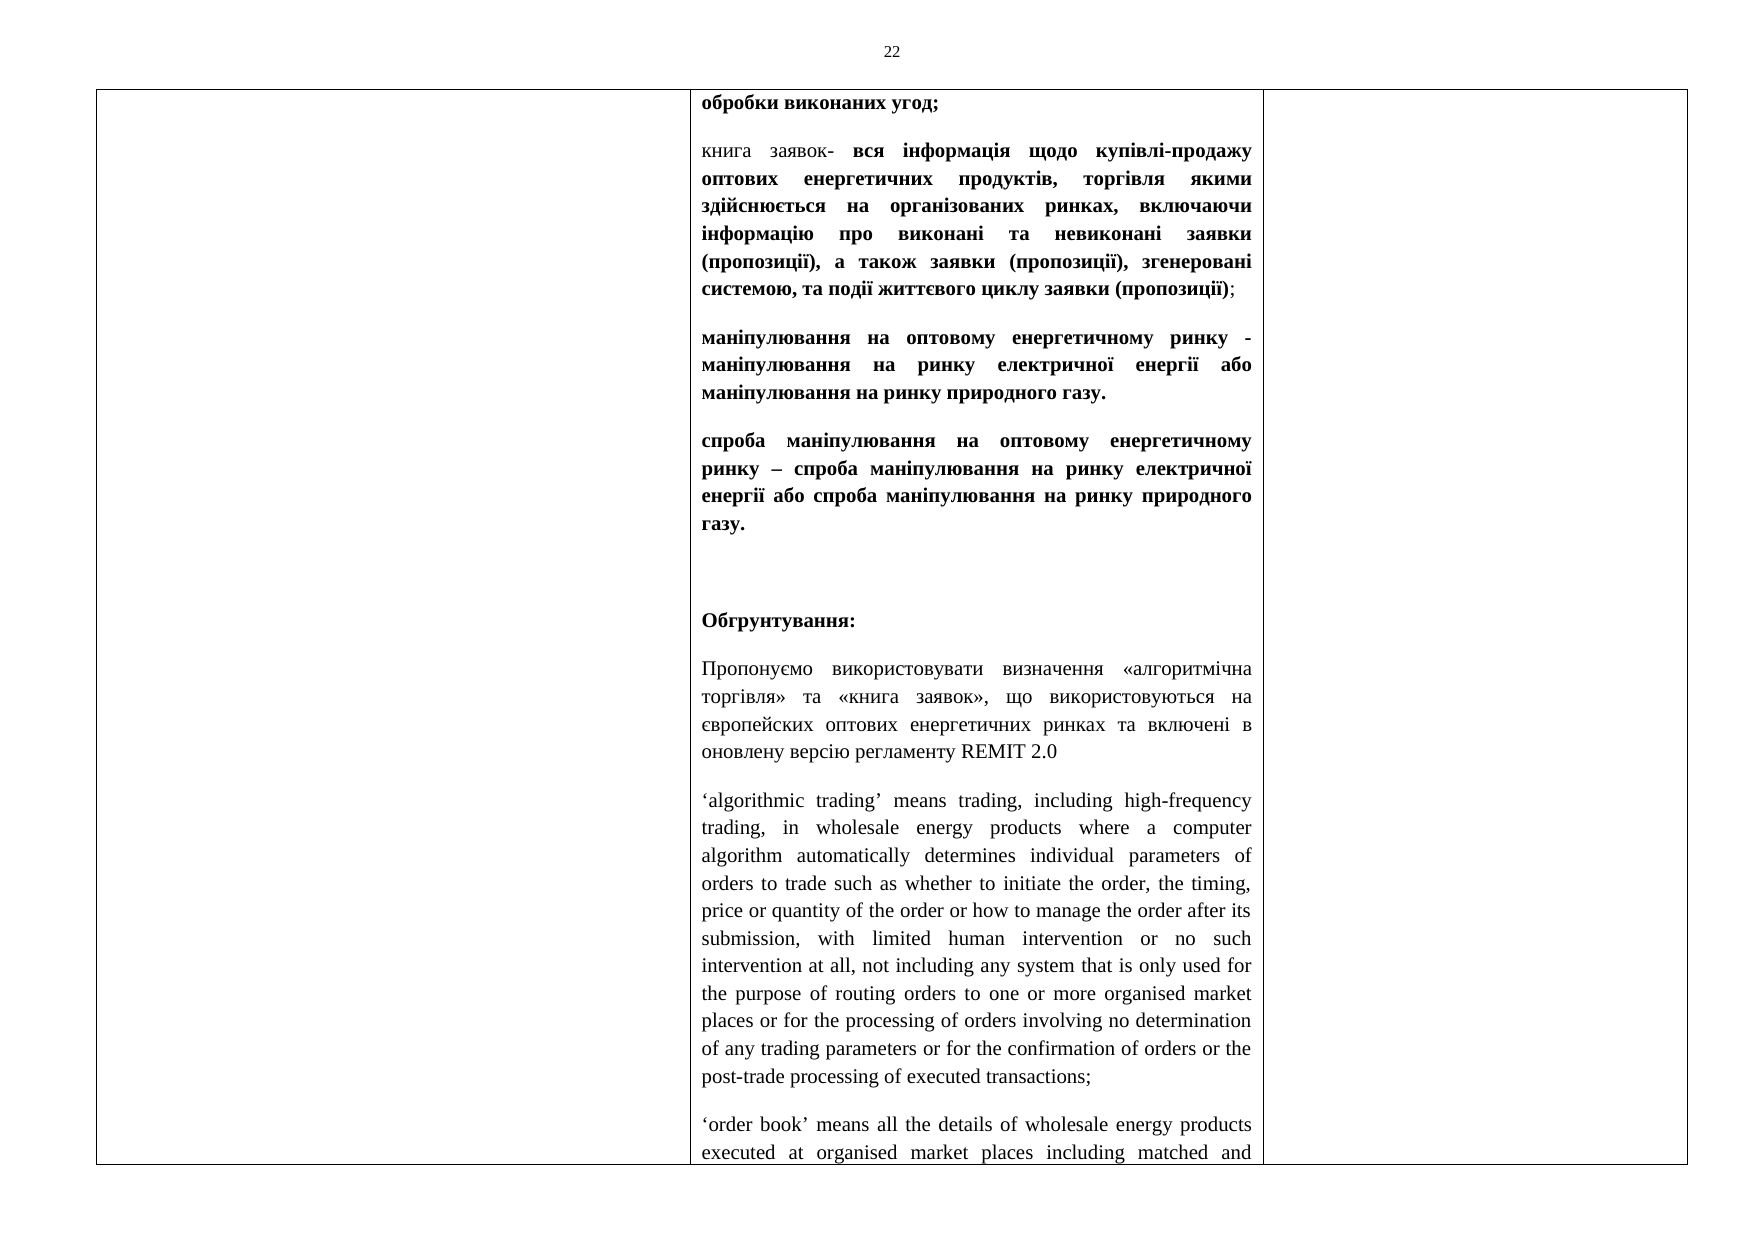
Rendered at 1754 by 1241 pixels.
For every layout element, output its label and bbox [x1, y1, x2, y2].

table_cell [97, 90, 690, 1164]
table_cell [691, 90, 1263, 1164]
table_cell [1264, 90, 1687, 1164]
